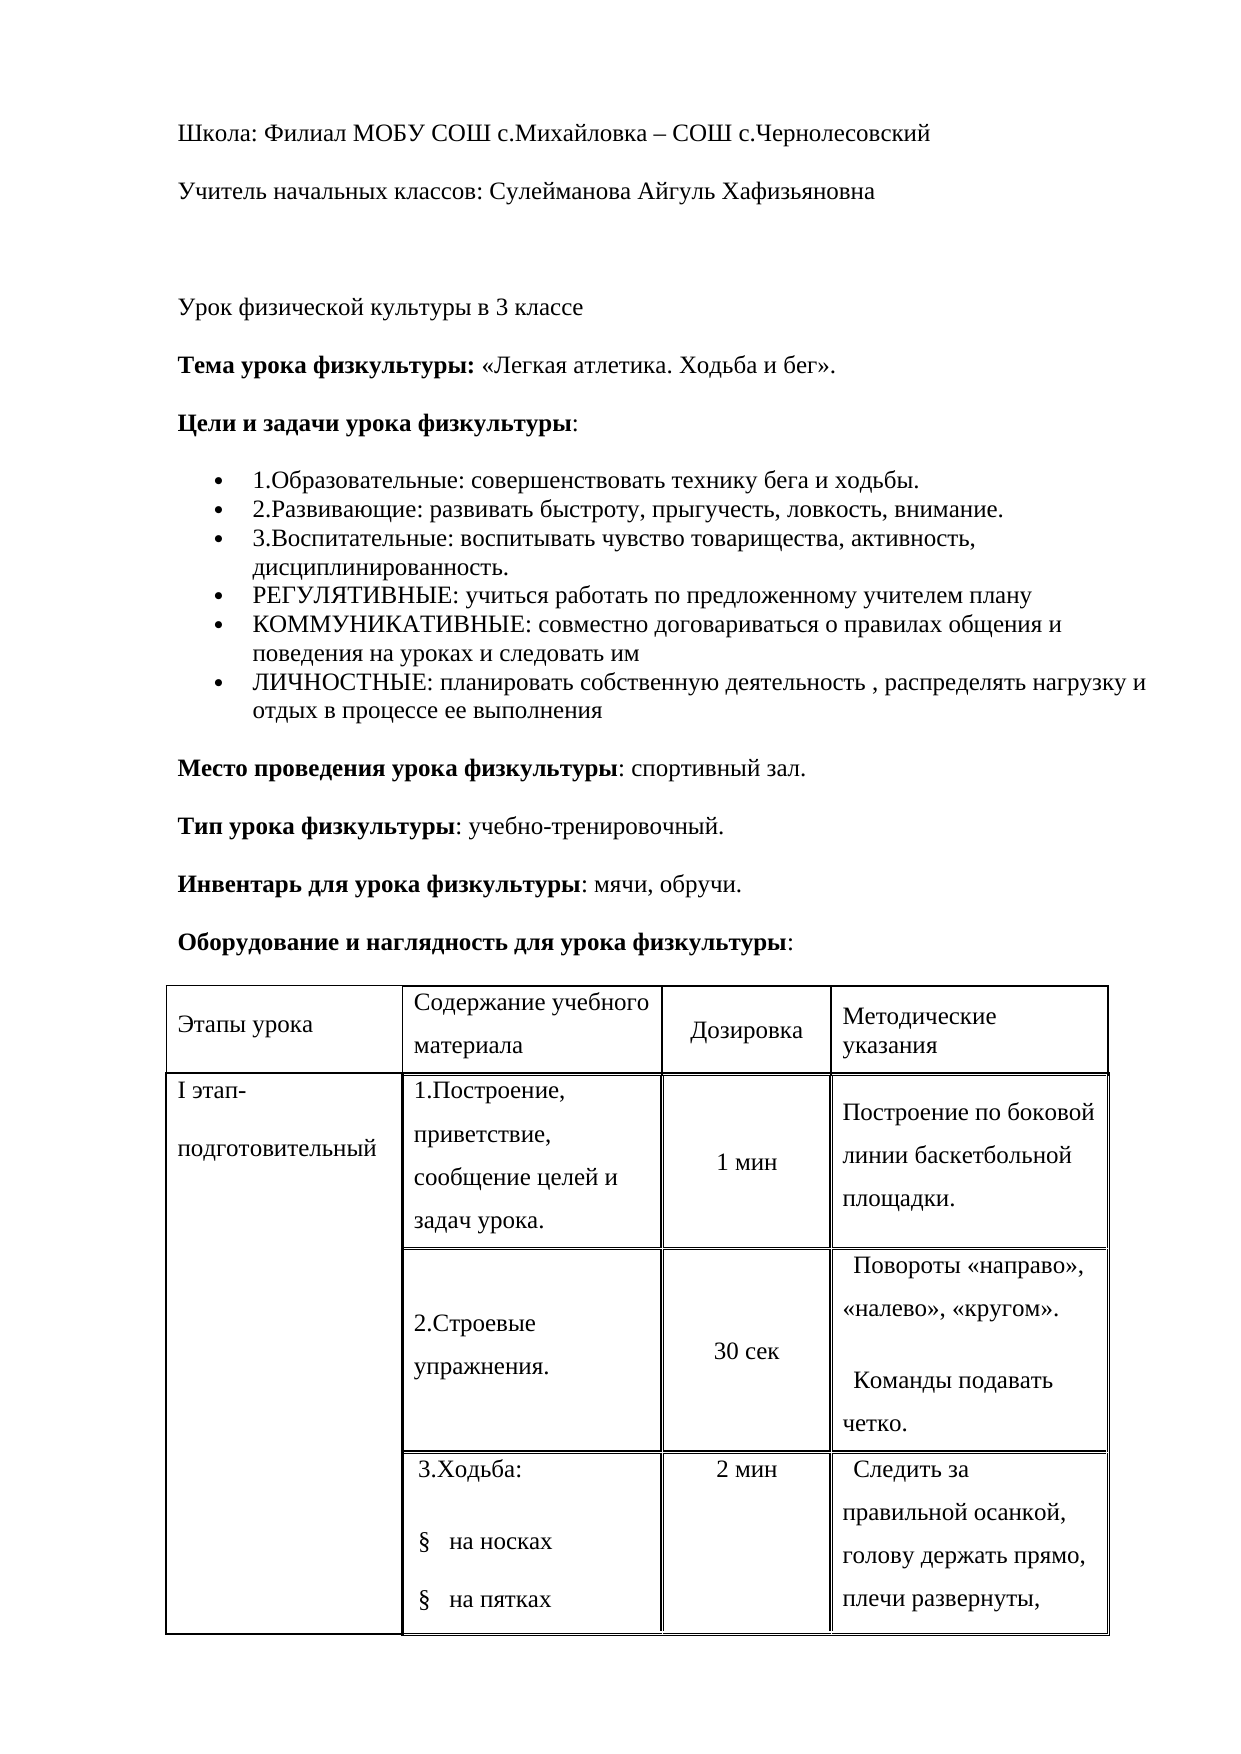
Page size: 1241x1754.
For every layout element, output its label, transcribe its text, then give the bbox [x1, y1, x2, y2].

list РЕГУЛЯТИВНЫЕ: учиться работать по предложенному учителем плану [215, 581, 1152, 609]
text Учитель начальных классов: Сулейманова Айгуль Хафизьяновна [177, 176, 1152, 205]
table_header Методические указания [832, 987, 1107, 1072]
text Урок физической культуры в 3 классе [177, 292, 1152, 321]
table_header Дозировка [663, 987, 830, 1072]
text Оборудование и наглядность для урока физкультуры: [177, 927, 1152, 956]
text Тип урока физкультуры: учебно-тренировочный. [177, 811, 1152, 840]
table_cell 1 мин [664, 1076, 829, 1247]
table_cell 1.Построение, приветствие, сообщение целей и задач урока. [404, 1076, 660, 1247]
text Тема урока физкультуры: «Легкая атлетика. Ходьба и бег». [177, 350, 1152, 378]
list 2.Развивающие: развивать быстроту, прыгучесть, ловкость, внимание. [215, 494, 1152, 523]
table_cell 2.Строевые упражнения. [404, 1250, 660, 1450]
table_header Содержание учебного материала [403, 987, 661, 1072]
list ЛИЧНОСТНЫЕ: планировать собственную деятельность , распределять нагрузку и отдых в процессе ее выполнения [215, 667, 1152, 724]
list 1.Образовательные: совершенствовать технику бега и ходьбы. [215, 466, 1152, 494]
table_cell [404, 1454, 662, 1633]
table_cell Построение по боковой линии баскетбольной площадки. [833, 1074, 1107, 1247]
table_cell 30 сек [664, 1250, 829, 1450]
text Место проведения урока физкультуры: спортивный зал. [177, 753, 1152, 782]
list КОММУНИКАТИВНЫЕ: совместно договариваться о правилах общения и поведения на уроках и следовать им [215, 609, 1152, 667]
text Школа: Филиал МОБУ СОШ с.Михайловка – СОШ с.Чернолесовский [177, 118, 1152, 147]
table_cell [831, 1450, 1107, 1633]
table_cell I этап- подготовительный [167, 1074, 401, 1633]
table_header Этапы урока [167, 986, 402, 1072]
list 3.Воспитательные: воспитывать чувство товарищества, активность, дисциплинированность. [215, 523, 1152, 581]
table_cell 2 мин [662, 1454, 831, 1633]
text Инвентарь для урока физкультуры: мячи, обручи. [177, 869, 1152, 898]
table_cell Повороты «направо», «налево», «кругом». Команды подавать четко. [831, 1247, 1108, 1450]
text Цели и задачи урока физкультуры: [177, 408, 1152, 436]
